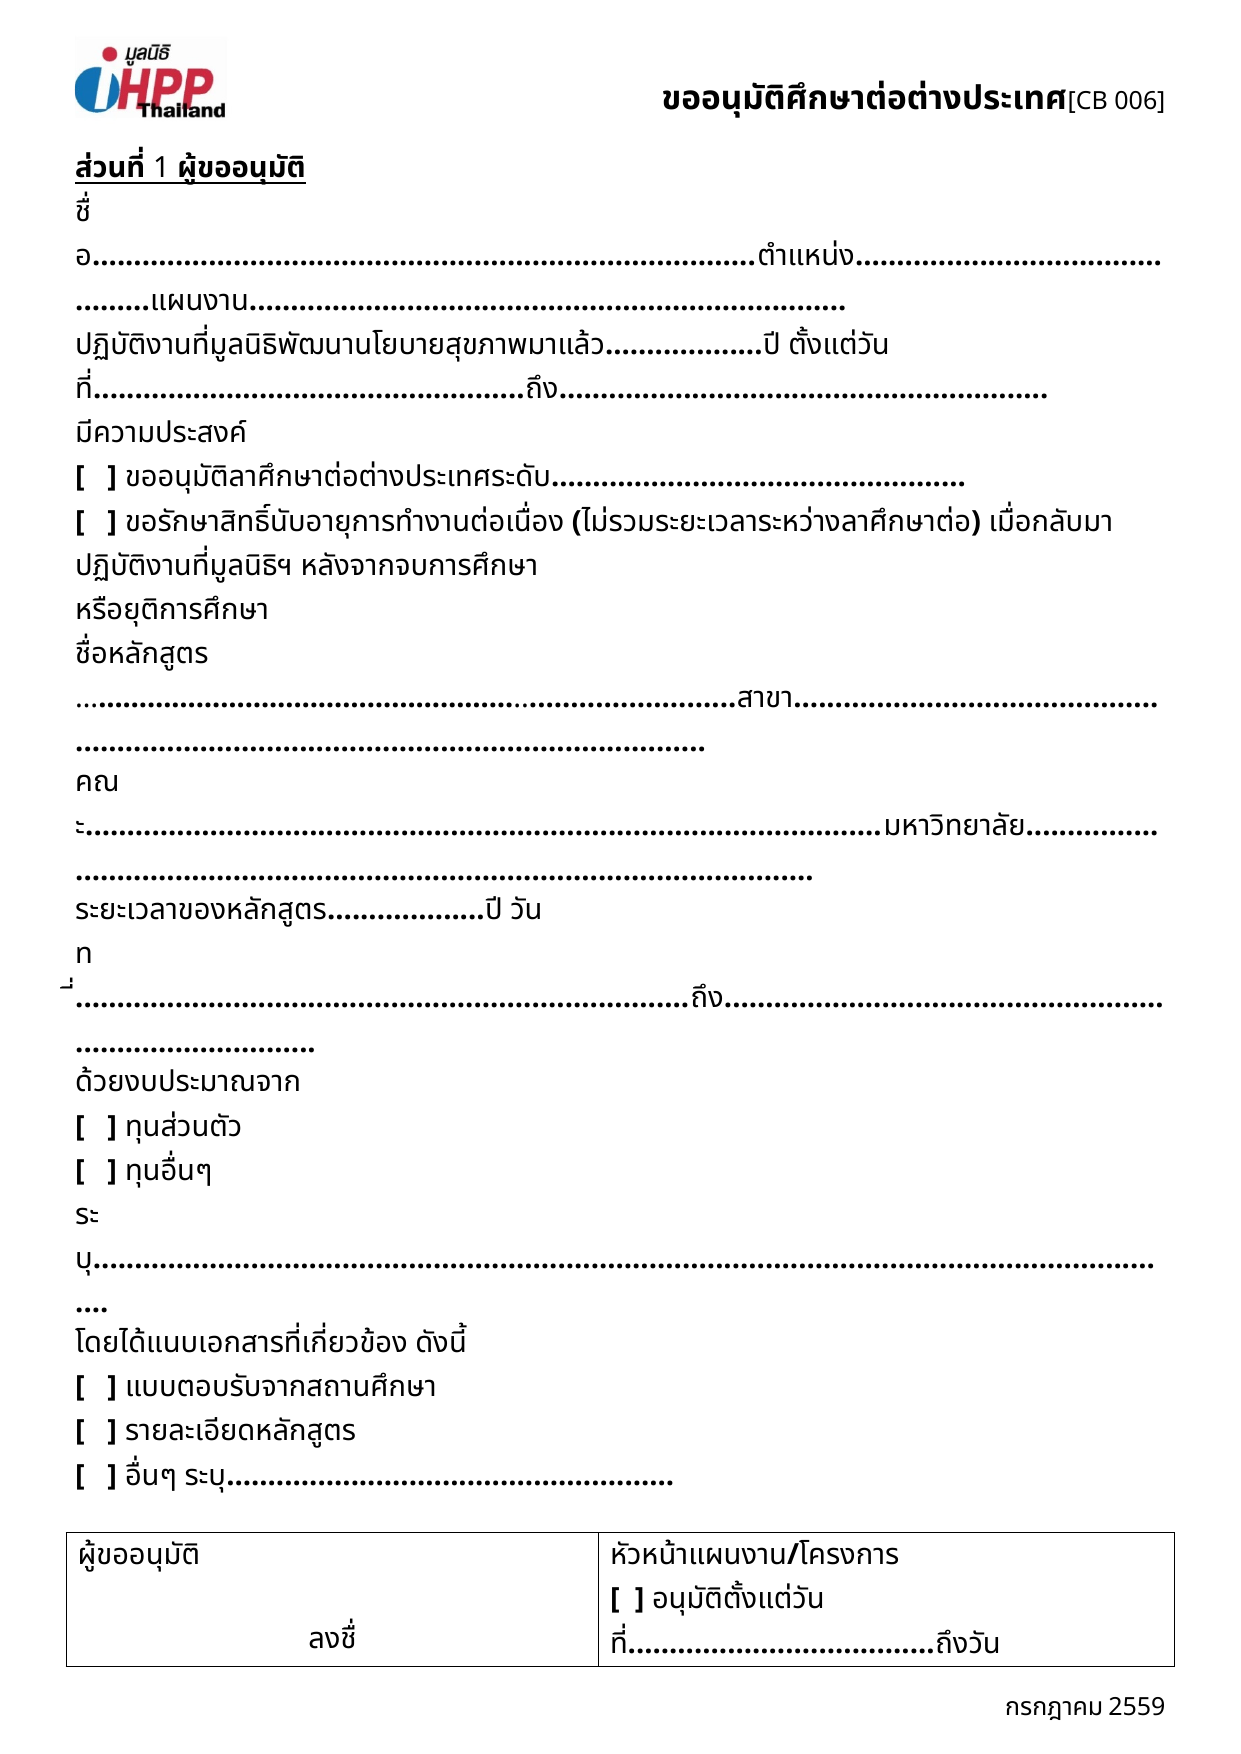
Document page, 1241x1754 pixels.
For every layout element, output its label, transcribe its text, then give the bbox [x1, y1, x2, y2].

text [ ] ขออนุมัติลาศึกษาต่อต่างประเทศระดับ.................................................. [75, 456, 1165, 500]
text [ ] ทุนส่วนตัว [75, 1105, 1165, 1149]
text ชื่อหลักสูตร ………………………………………………...........................สาขา........................................................................................................................ [75, 632, 1165, 760]
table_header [67, 1533, 598, 1666]
text [ ] ขอรักษาสิทธิ์นับอายุการทำงานต่อเนื่อง (ไม่รวมระยะเวลาระหว่างลาศึกษาต่อ) เมื่อกลับมาปฏิบัติงานที่มูลนิธิฯ หลังจากจบการศึกษา [75, 500, 1165, 588]
picture [73, 35, 239, 126]
text [ ] แบบตอบรับจากสถานศึกษา [75, 1365, 1165, 1410]
text ชื่อ................................................................................ตำแหน่ง..............................................แผนงาน........................................................................ [75, 191, 1165, 323]
text ระยะเวลาของหลักสูตร...................ปี วันที่..........................................................................ถึง.................................................................................. [75, 888, 1165, 1061]
text [ ] อื่นๆ ระบุ...................................................... [75, 1454, 1165, 1498]
text โดยได้แนบเอกสารที่เกี่ยวข้อง ดังนี้ [75, 1321, 1165, 1365]
text [ ] ทุนอื่นๆ ระบุ.................................................................................................................................... [75, 1149, 1165, 1321]
text มีความประสงค์ [75, 412, 1165, 456]
text หรือยุติการศึกษา [75, 588, 1165, 632]
text ด้วยงบประมาณจาก [75, 1061, 1165, 1105]
text ปฏิบัติงานที่มูลนิธิพัฒนานโยบายสุขภาพมาแล้ว...................ปี ตั้งแต่วันที่....................................................ถึง........................................................... [75, 323, 1165, 412]
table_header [599, 1533, 1174, 1666]
text [ ] รายละเอียดหลักสูตร [75, 1410, 1165, 1454]
text คณะ................................................................................................มหาวิทยาลัย......................................................................................................... [75, 760, 1165, 888]
text ส่วนที่ 1 ผู้ขออนุมัติ [75, 146, 1165, 191]
